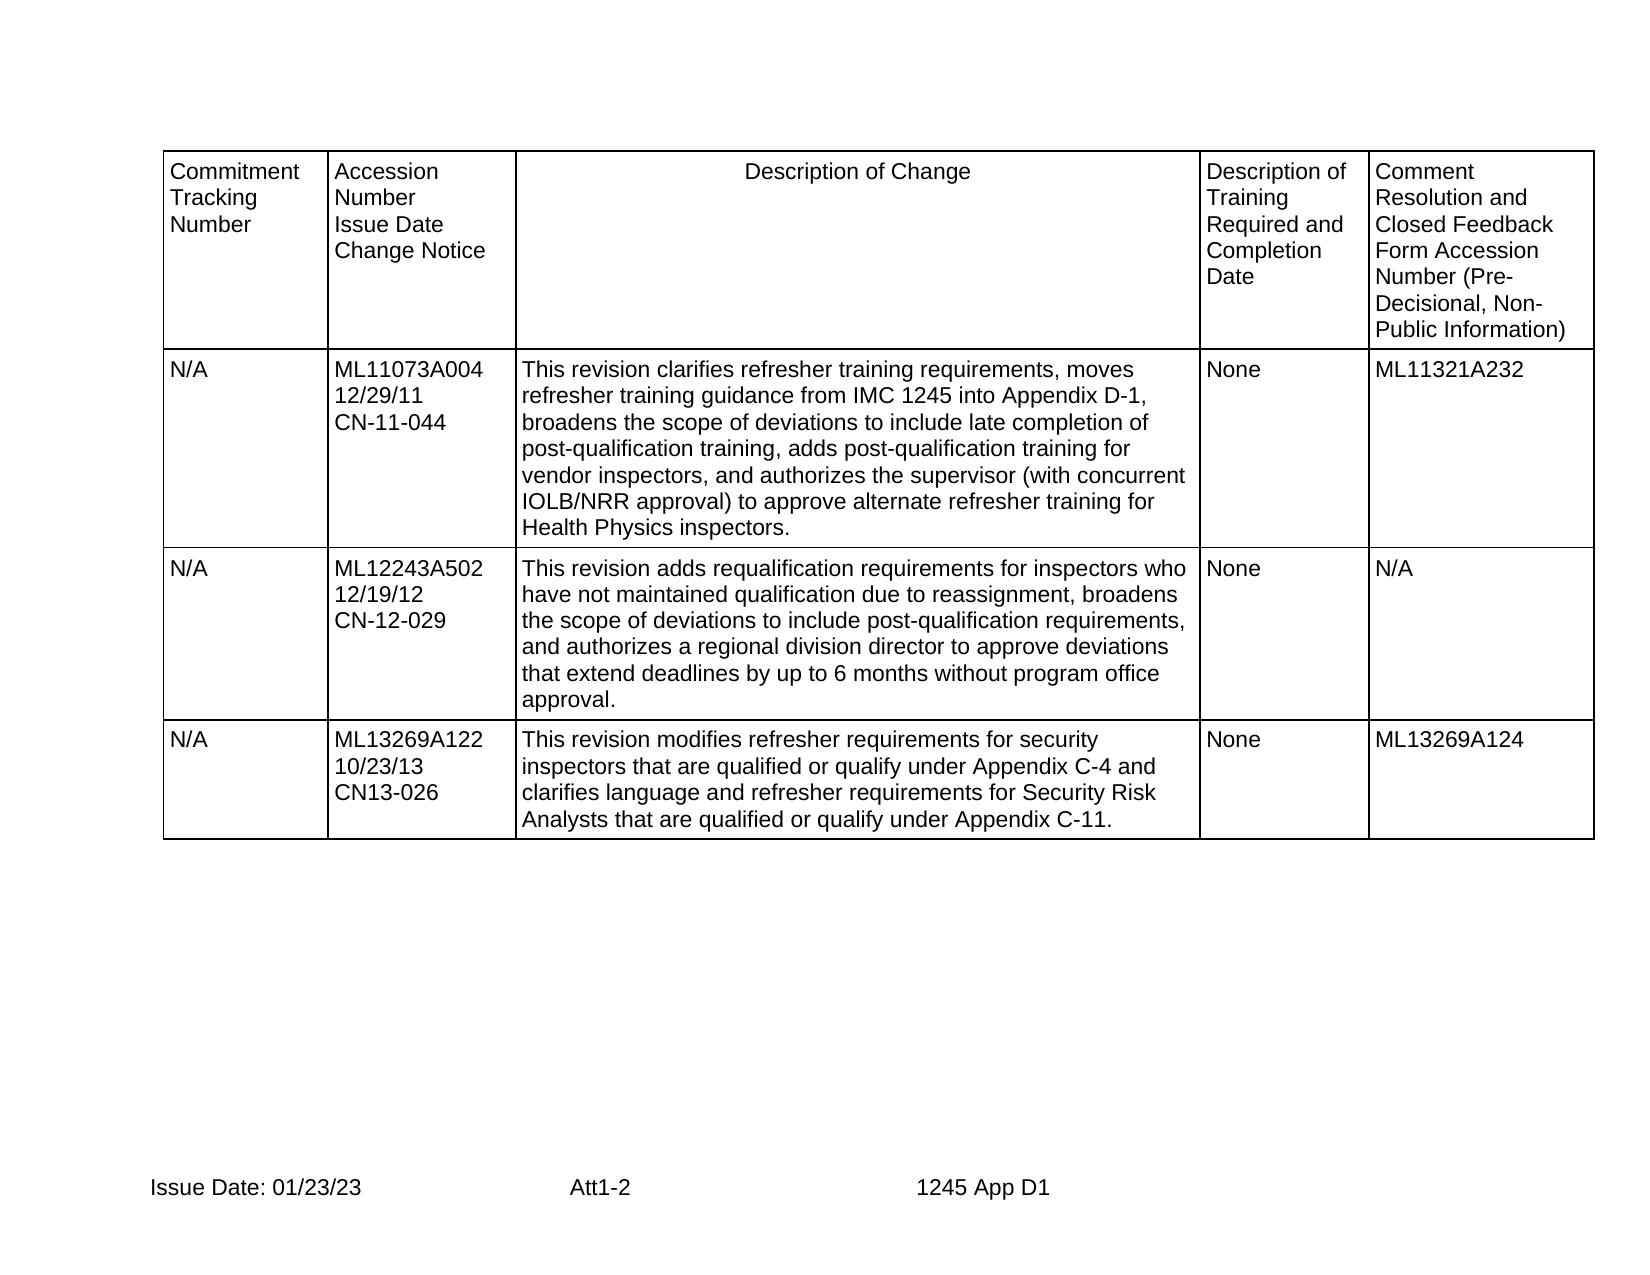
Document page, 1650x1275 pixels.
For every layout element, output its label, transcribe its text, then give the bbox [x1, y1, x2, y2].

table_cell This revision clarifies refresher training requirements, moves refresher training guidance from IMC 1245 into Appendix D-1, broadens the scope of deviations to include late completion of post-qualification training, adds post-qualification training for vendor inspectors, and authorizes the supervisor (with concurrent IOLB/NRR approval) to approve alternate refresher training for Health Physics inspectors. [517, 350, 1199, 547]
table_cell ML11073A004 12/29/11 CN-11-044 [329, 350, 515, 547]
table_cell None [1201, 548, 1368, 719]
table_cell ML13269A124 [1370, 721, 1593, 838]
table_header Commitment Tracking Number [164, 152, 327, 348]
table_cell ML12243A502 12/19/12 CN-12-029 [329, 548, 515, 719]
table_header Description of Change [517, 152, 1199, 348]
table_cell N/A [164, 721, 327, 838]
table_cell N/A [164, 548, 327, 719]
table_cell ML11321A232 [1370, 350, 1593, 547]
table_cell ML13269A122 10/23/13 CN13-026 [329, 721, 515, 838]
table_cell This revision modifies refresher requirements for security inspectors that are qualified or qualify under Appendix C-4 and clarifies language and refresher requirements for Security Risk Analysts that are qualified or qualify under Appendix C-11. [517, 721, 1199, 838]
table_cell None [1201, 721, 1368, 838]
table_cell N/A [164, 350, 327, 547]
table_cell None [1201, 350, 1368, 547]
table_cell N/A [1370, 548, 1593, 719]
table_header Accession Number Issue Date Change Notice [329, 152, 515, 348]
table_header Description of Training Required and Completion Date [1201, 152, 1368, 348]
table_cell This revision adds requalification requirements for inspectors who have not maintained qualification due to reassignment, broadens the scope of deviations to include post-qualification requirements, and authorizes a regional division director to approve deviations that extend deadlines by up to 6 months without program office approval. [517, 548, 1199, 719]
table_header Comment Resolution and Closed Feedback Form Accession Number (Pre-Decisional, Non-Public Information) [1370, 152, 1593, 348]
